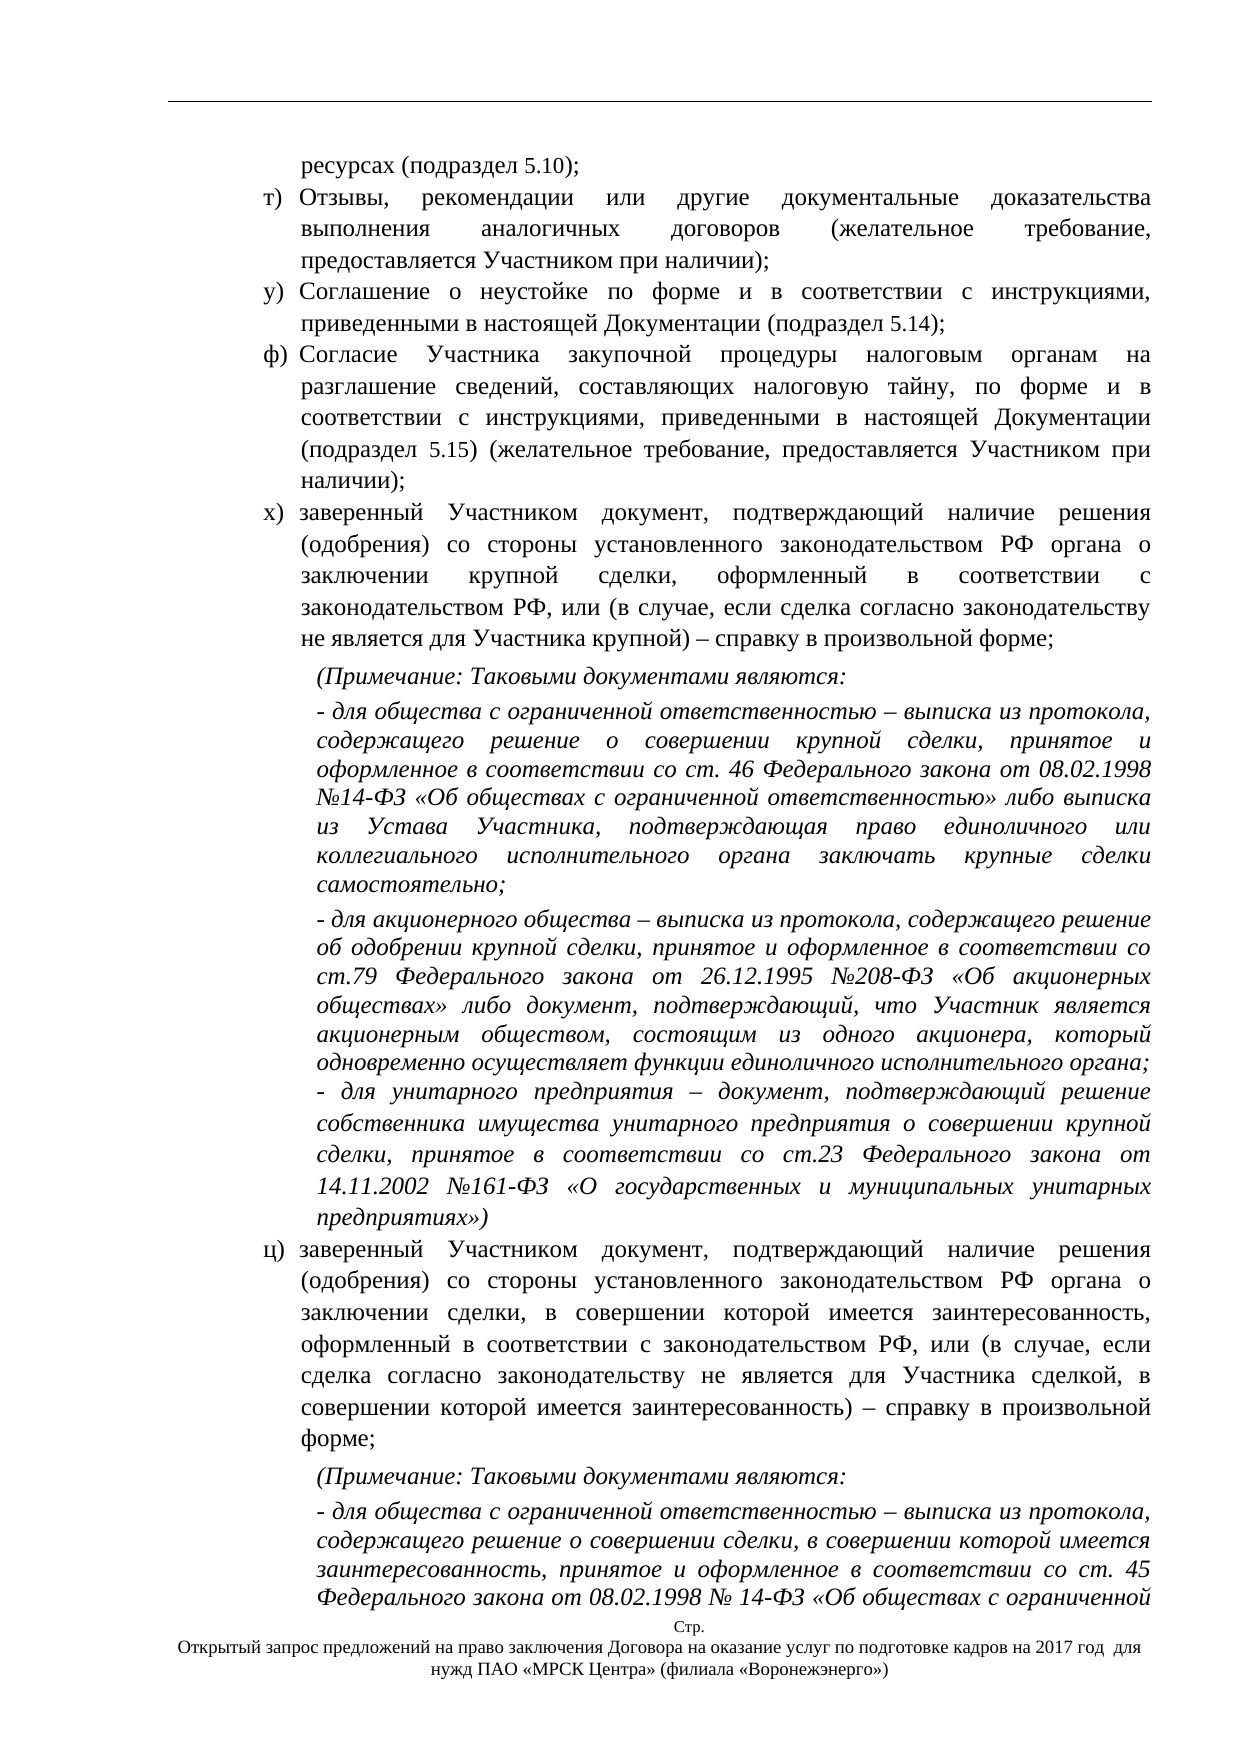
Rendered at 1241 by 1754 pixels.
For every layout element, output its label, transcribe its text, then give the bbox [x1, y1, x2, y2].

list - для унитарного предприятия – документ, подтверждающий решение собственника имущества унитарного предприятия о совершении крупной сделки, принятое в соответствии со ст.23 Федерального закона от 14.11.2002 №161-ФЗ «О государственных и муниципальных унитарных предприятиях») [316, 1076, 1152, 1231]
list Отзывы, рекомендации или другие документальные доказательства выполнения аналогичных договоров (желательное требование, предоставляется Участником при наличии); [263, 182, 1152, 273]
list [263, 150, 1152, 179]
list заверенный Участником документ, подтверждающий наличие решения (одобрения) со стороны установленного законодательством РФ органа о заключении крупной сделки, оформленный в соответствии с законодательством РФ, или (в случае, если сделка согласно законодательству не является для Участника крупной) – справку в произвольной форме; [263, 497, 1152, 652]
list - для общества с ограниченной ответственностью – выписка из протокола, содержащего решение о совершении крупной сделки, принятое и оформленное в соответствии со ст. 46 Федерального закона от 08.02.1998 №14-ФЗ «Об обществах с ограниченной ответственностью» либо выписка из Устава Участника, подтверждающая право единоличного или коллегиального исполнительного органа заключать крупные сделки самостоятельно; [316, 696, 1152, 897]
list заверенный Участником документ, подтверждающий наличие решения (одобрения) со стороны установленного законодательством РФ органа о заключении сделки, в совершении которой имеется заинтересованность, оформленный в соответствии с законодательством РФ, или (в случае, если сделка согласно законодательству не является для Участника сделкой, в совершении которой имеется заинтересованность) – справку в произвольной форме; [263, 1234, 1152, 1452]
list Согласие Участника закупочной процедуры налоговым органам на разглашение сведений, составляющих налоговую тайну, по форме и в соответствии с инструкциями, приведенными в настоящей Документации (подраздел 5.15) (желательное требование, предоставляется Участником при наличии); [263, 339, 1152, 494]
list (Примечание: Таковыми документами являются: [316, 661, 1152, 690]
list Соглашение о неустойке по форме и в соответствии с инструкциями, приведенными в настоящей Документации (подраздел 5.14); [263, 276, 1152, 337]
list (Примечание: Таковыми документами являются: [316, 1461, 1152, 1490]
list - для акционерного общества – выписка из протокола, содержащего решение об одобрении крупной сделки, принятое и оформленное в соответствии со ст.79 Федерального закона от 26.12.1995 №208-ФЗ «Об акционерных обществах» либо документ, подтверждающий, что Участник является акционерным обществом, состоящим из одного акционера, который одновременно осуществляет функции единоличного исполнительного органа; [316, 904, 1152, 1076]
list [316, 1496, 1152, 1611]
